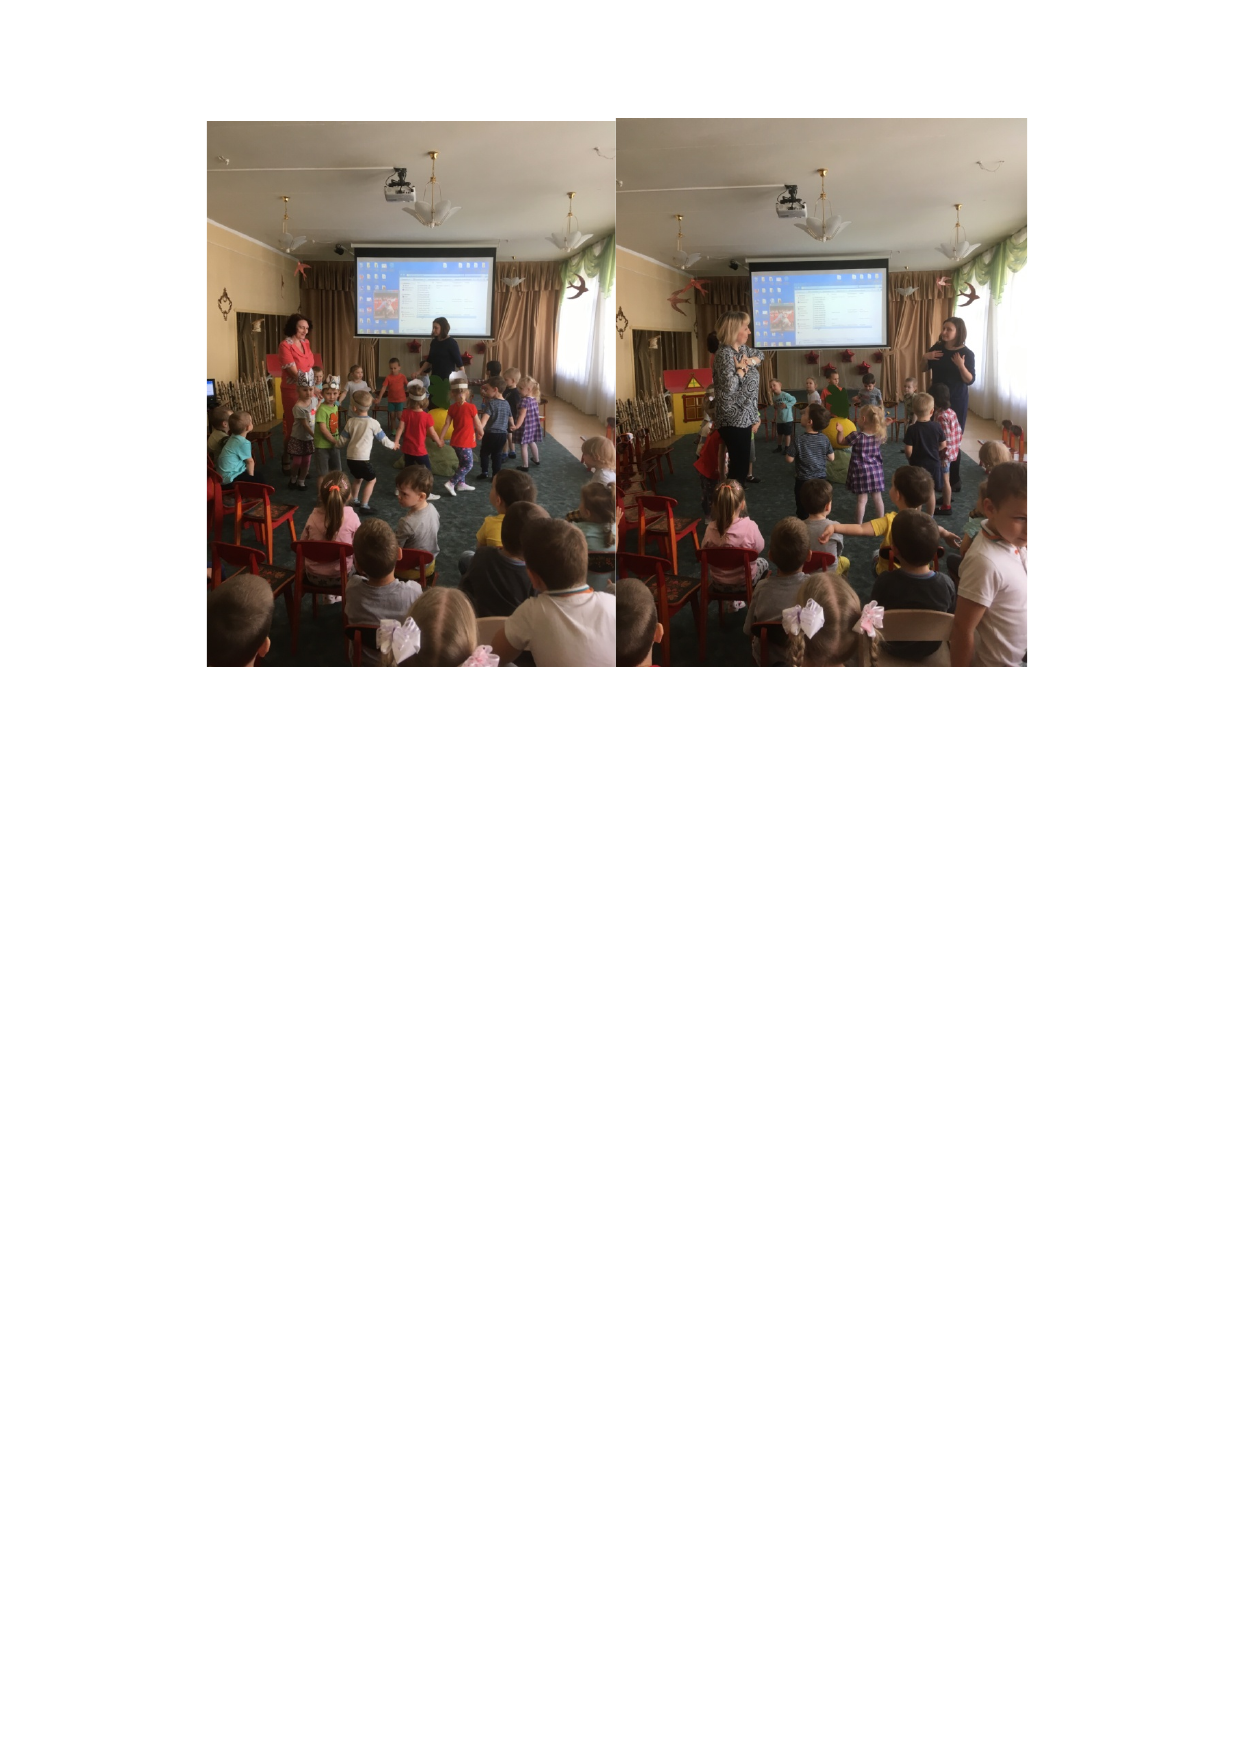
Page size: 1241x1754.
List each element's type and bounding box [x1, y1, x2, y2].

picture [206, 118, 1028, 667]
